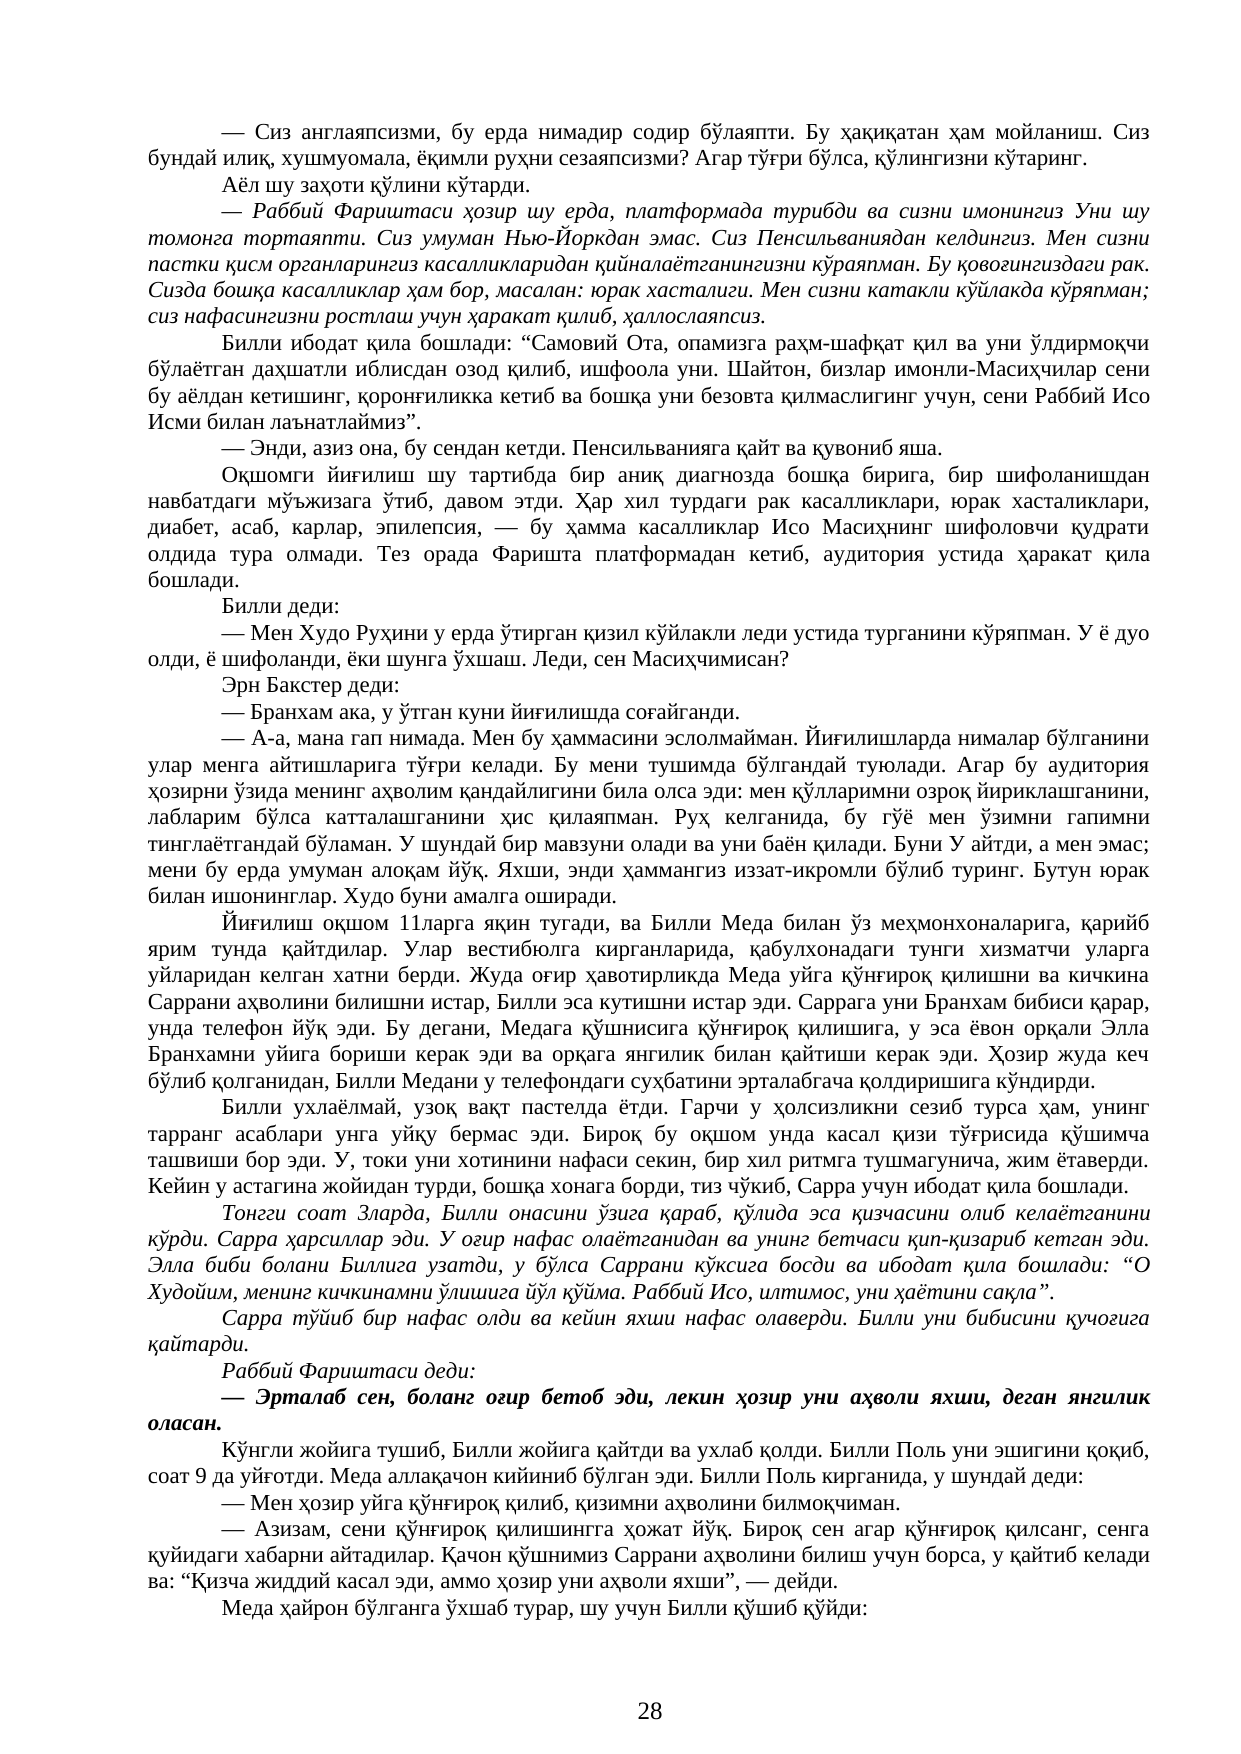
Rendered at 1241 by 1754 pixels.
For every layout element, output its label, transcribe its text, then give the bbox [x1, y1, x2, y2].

text — Раббий Фариштаси ҳозир шу ерда, платформада турибди ва сизни имонингиз Уни шу томонга тортаяпти. Сиз умуман Нью-Йоркдан эмас. Сиз Пенсильваниядан келдингиз. Мен сизни пастки қисм органларингиз касалликларидан қийналаётганингизни кўраяпман. Бу қовоғингиздаги рак. Сизда бошқа касалликлар ҳам бор, масалан: юрак хасталиги. Мен сизни катакли кўйлакда кўряпман; сиз нафасингизни ростлаш учун ҳаракат қилиб, ҳаллослаяпсиз. [148, 197, 1152, 329]
text — Азизам, сени қўнғироқ қилишингга ҳожат йўқ. Бироқ сен агар қўнғироқ қилсанг, сенга қуйидаги хабарни айтадилар. Қачон қўшнимиз Саррани аҳволини билиш учун борса, у қайтиб келади ва: “Қизча жиддий касал эди, аммо ҳозир уни аҳволи яхши”, — дейди. [148, 1515, 1152, 1594]
text — А-а, мана гап нимада. Мен бу ҳаммасини эслолмайман. Йиғилишларда нималар бўлганини улар менга айтишларига тўғри келади. Бу мени тушимда бўлгандай туюлади. Агар бу аудитория ҳозирни ўзида менинг аҳволим қандайлигини била олса эди: мен қўлларимни озроқ йириклашганини, лабларим бўлса катталашганини ҳис қилаяпман. Руҳ келганида, бу гўё мен ўзимни гапимни тинглаётгандай бўламан. У шундай бир мавзуни олади ва уни баён қилади. Буни У айтди, а мен эмас; мени бу ерда умуман алоқам йўқ. Яхши, энди ҳаммангиз иззат-икромли бўлиб туринг. Бутун юрак билан ишонинглар. Худо буни амалга оширади. [148, 724, 1152, 909]
text Аёл шу заҳоти қўлини кўтарди. [148, 171, 1152, 197]
text Эрн Бакстер деди: [148, 672, 1152, 698]
text Меда ҳайрон бўлганга ўхшаб турар, шу учун Билли қўшиб қўйди: [148, 1594, 1152, 1620]
text — Эрталаб сен, боланг оғир бетоб эди, лекин ҳозир уни аҳволи яхши, деган янгилик оласан. [148, 1383, 1152, 1436]
text Билли ибодат қила бошлади: “Самовий Ота, опамизга раҳм-шафқат қил ва уни ўлдирмоқчи бўлаётган даҳшатли иблисдан озод қилиб, ишфоола уни. Шайтон, бизлар имонли-Масиҳчилар сени бу аёлдан кетишинг, қоронғиликка кетиб ва бошқа уни безовта қилмаслигинг учун, сени Раббий Исо Исми билан лаънатлаймиз”. [148, 329, 1152, 434]
text Билли ухлаёлмай, узоқ вақт пастелда ётди. Гарчи у ҳолсизликни сезиб турса ҳам, унинг тарранг асаблари унга уйқу бермас эди. Бироқ бу оқшом унда касал қизи тўғрисида қўшимча ташвиши бор эди. У, токи уни хотинини нафаси секин, бир хил ритмга тушмагунича, жим ётаверди. Кейин у астагина жойидан турди, бошқа хонага борди, тиз чўкиб, Сарра учун ибодат қила бошлади. [148, 1093, 1152, 1199]
text — Мен ҳозир уйга қўнғироқ қилиб, қизимни аҳволини билмоқчиман. [148, 1488, 1152, 1515]
text Тонгги соат 3ларда, Билли онасини ўзига қараб, қўлида эса қизчасини олиб келаётганини кўрди. Сарра ҳарсиллар эди. У оғир нафас олаётганидан ва унинг бетчаси қип-қизариб кетган эди. Элла биби болани Биллига узатди, у бўлса Саррани кўксига босди ва ибодат қила бошлади: “О Худойим, менинг кичкинамни ўлишига йўл қўйма. Раббий Исо, илтимос, уни ҳаётини сақла”. [148, 1199, 1152, 1304]
text Оқшомги йиғилиш шу тартибда бир аниқ диагнозда бошқа бирига, бир шифоланишдан навбатдаги мўъжизага ўтиб, давом этди. Ҳар хил турдаги рак касалликлари, юрак хасталиклари, диабет, асаб, карлар, эпилепсия, — бу ҳамма касалликлар Исо Масиҳнинг шифоловчи қудрати олдида тура олмади. Тез орада Фаришта платформадан кетиб, аудитория устида ҳаракат қила бошлади. [148, 461, 1152, 592]
text — Бранхам ака, у ўтган куни йиғилишда соғайганди. [148, 698, 1152, 724]
text Йиғилиш оқшом 11ларга яқин тугади, ва Билли Меда билан ўз меҳмонхоналарига, қарийб ярим тунда қайтдилар. Улар вестибюлга кирганларида, қабулхонадаги тунги хизматчи уларга уйларидан келган хатни берди. Жуда оғир ҳавотирликда Меда уйга қўнғироқ қилишни ва кичкина Саррани аҳволини билишни истар, Билли эса кутишни истар эди. Саррага уни Бранхам бибиси қарар, унда телефон йўқ эди. Бу дегани, Медага қўшнисига қўнғироқ қилишига, у эса ёвон орқали Элла Бранхамни уйига бориши керак эди ва орқага янгилик билан қайтиши керак эди. Ҳозир жуда кеч бўлиб қолганидан, Билли Медани у телефондаги суҳбатини эрталабгача қолдиришига кўндирди. [148, 909, 1152, 1093]
text — Энди, азиз она, бу сендан кетди. Пенсильванияга қайт ва қувониб яша. [148, 434, 1152, 461]
text Билли деди: [148, 592, 1152, 619]
text Кўнгли жойига тушиб, Билли жойига қайтди ва ухлаб қолди. Билли Поль уни эшигини қоқиб, соат 9 да уйғотди. Меда аллақачон кийиниб бўлган эди. Билли Поль кирганида, у шундай деди: [148, 1436, 1152, 1488]
text Сарра тўйиб бир нафас олди ва кейин яхши нафас олаверди. Билли уни бибисини қучоғига қайтарди. [148, 1304, 1152, 1357]
text — Сиз англаяпсизми, бу ерда нимадир содир бўлаяпти. Бу ҳақиқатан ҳам мойланиш. Сиз бундай илиқ, хушмуомала, ёқимли руҳни сезаяпсизми? Агар тўғри бўлса, қўлингизни кўтаринг. [148, 118, 1152, 171]
text Раббий Фариштаси деди: [148, 1357, 1152, 1383]
text — Мен Худо Руҳини у ерда ўтирган қизил кўйлакли леди устида турганини кўряпман. У ё дуо олди, ё шифоланди, ёки шунга ўхшаш. Леди, сен Масиҳчимисан? [148, 619, 1152, 672]
